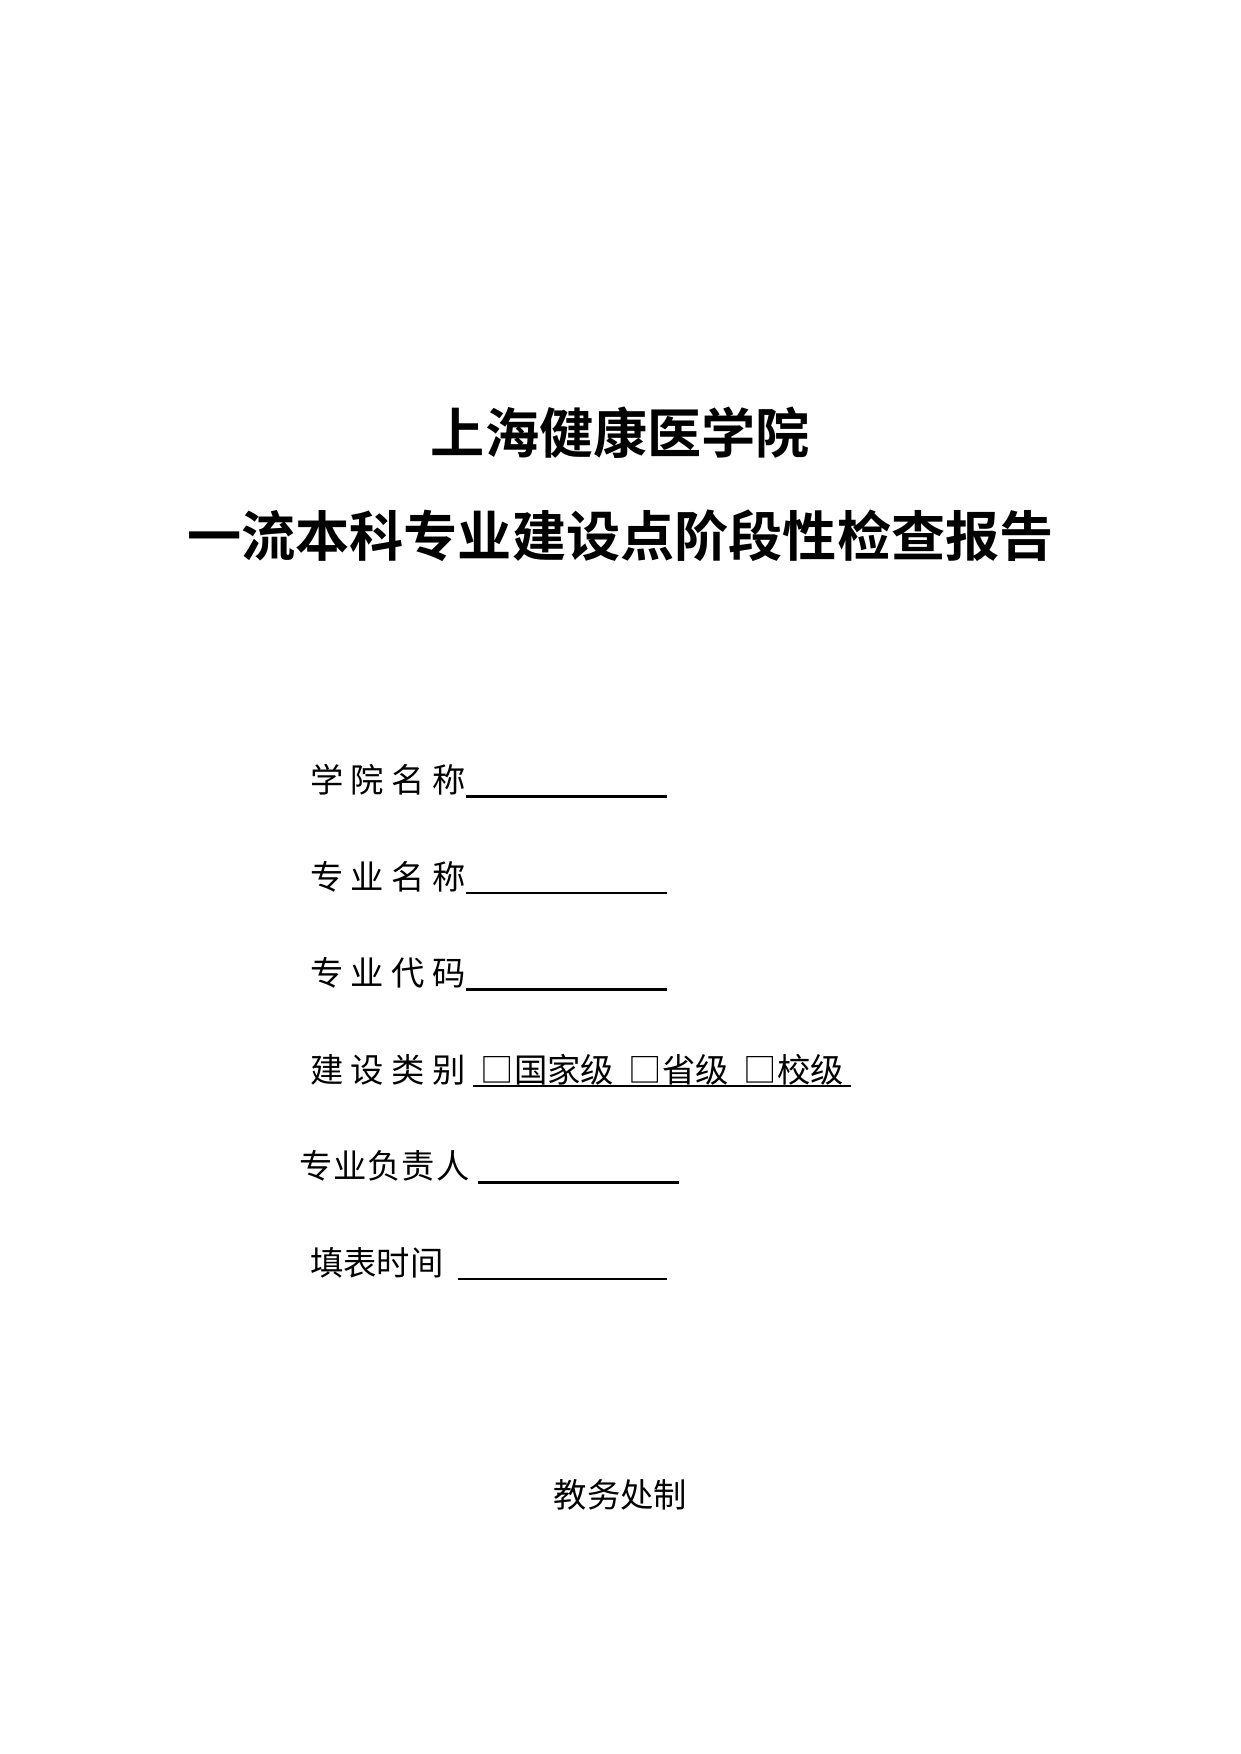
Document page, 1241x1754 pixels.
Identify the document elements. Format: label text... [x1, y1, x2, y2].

text 专业负责人 [118, 1140, 1122, 1188]
text 上海健康医学院 [118, 391, 1122, 469]
text 教务处制 [118, 1469, 1122, 1517]
text 建 设 类 别 □国家级 □省级 □校级 [118, 1043, 1122, 1092]
text 一流本科专业建设点阶段性检查报告 [118, 494, 1122, 572]
text 专 业 代 码 [118, 947, 1122, 995]
text 填表时间 [118, 1236, 1122, 1285]
text 专 业 名 称 [118, 851, 1122, 899]
text 学 院 名 称 [118, 754, 1122, 802]
